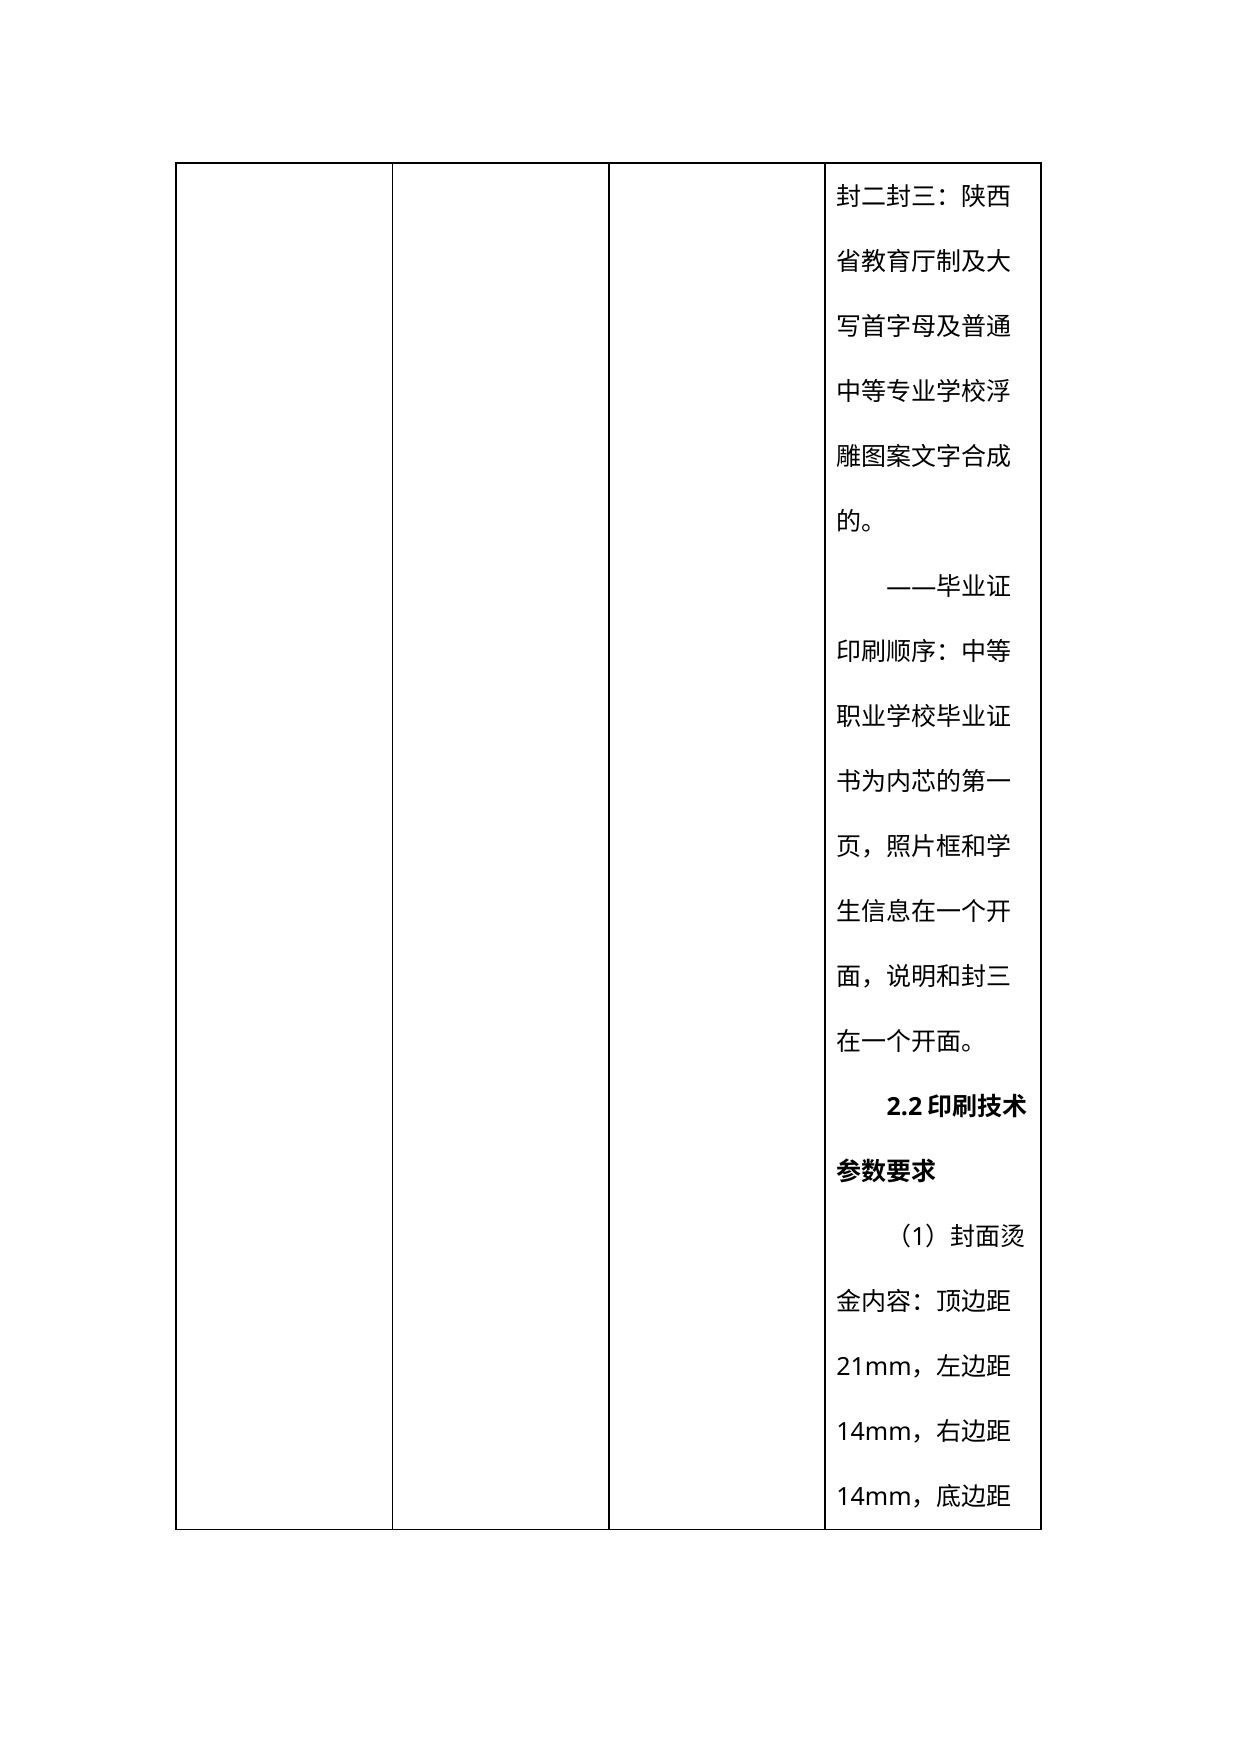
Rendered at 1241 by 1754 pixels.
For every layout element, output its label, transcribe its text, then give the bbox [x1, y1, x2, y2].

table_cell [610, 164, 824, 1528]
table_cell 1 [393, 164, 608, 1528]
table_cell [177, 164, 392, 1528]
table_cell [826, 164, 1040, 1528]
